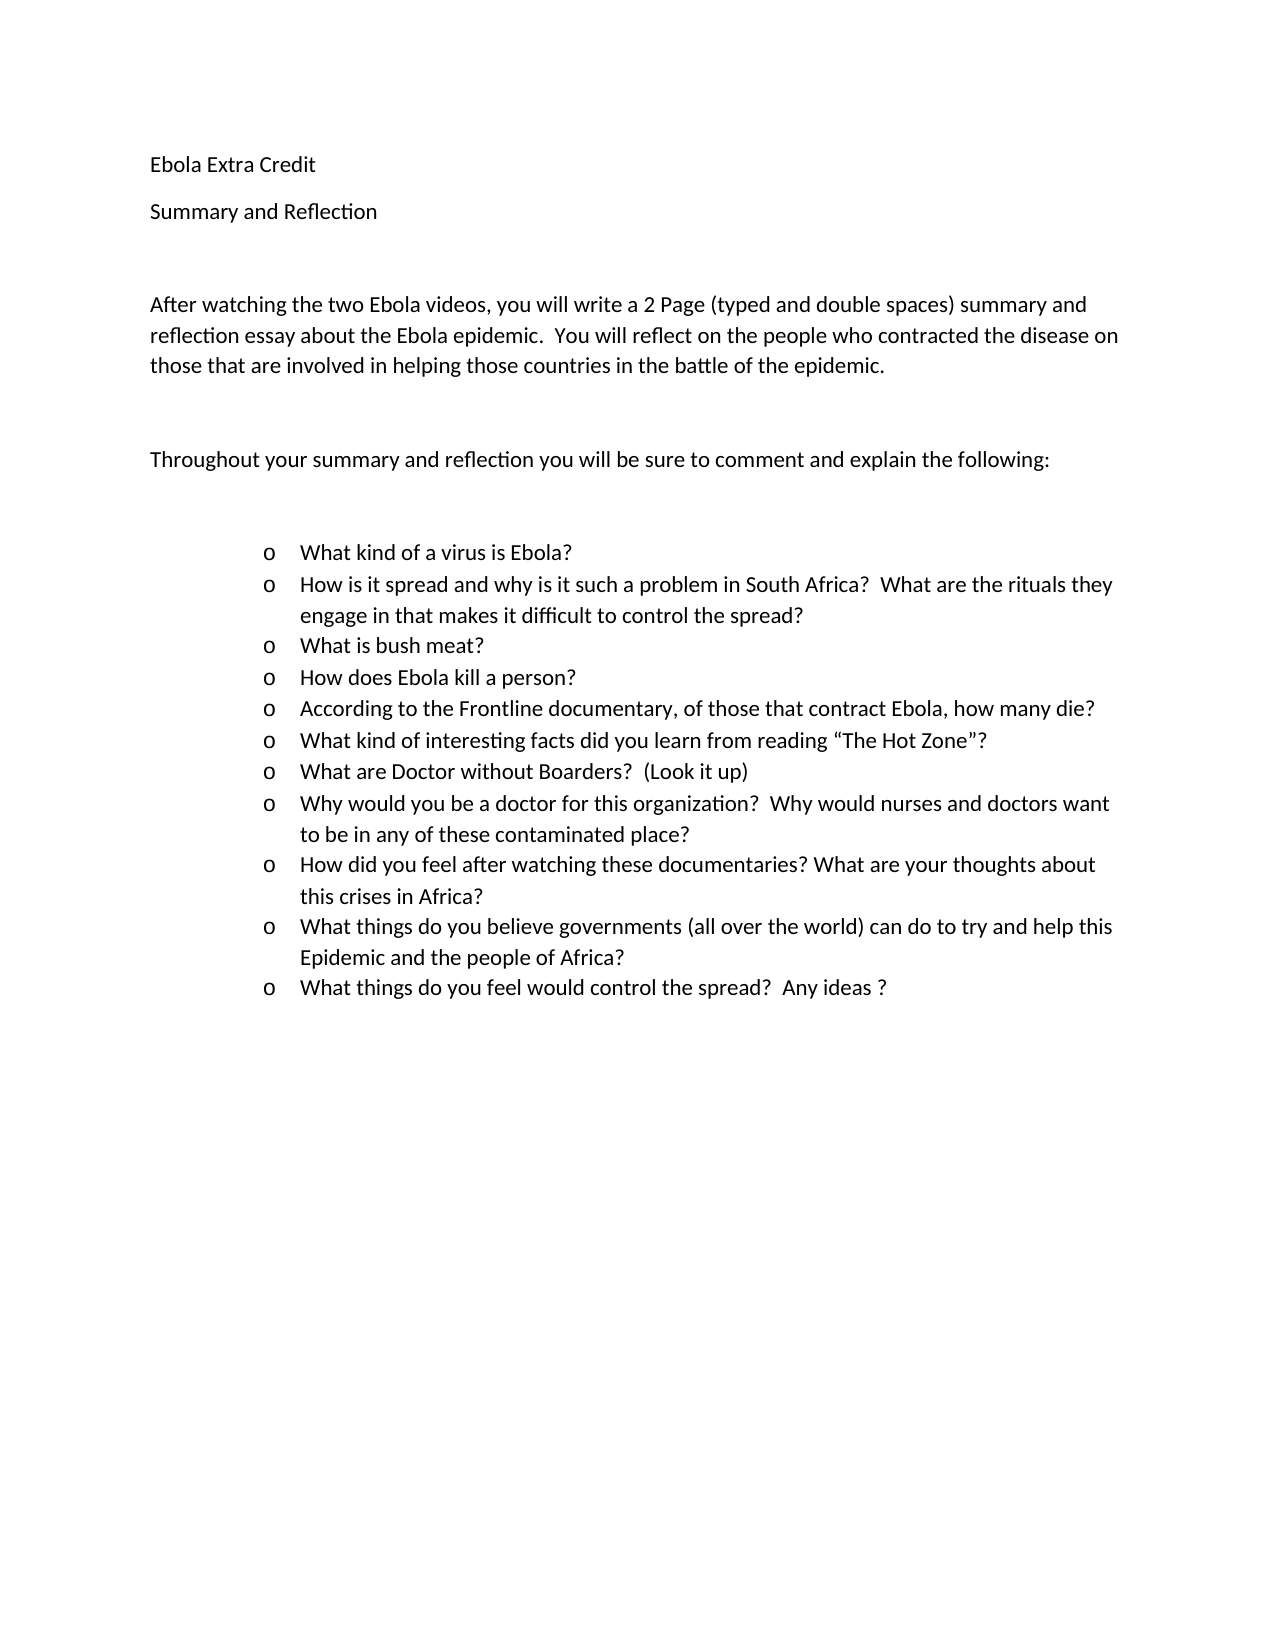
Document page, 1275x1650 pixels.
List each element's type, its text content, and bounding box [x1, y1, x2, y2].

list Why would you be a doctor for this organization? Why would nurses and doctors want to be in any of these contaminated place? [262, 789, 1125, 848]
list How did you feel after watching these documentaries? What are your thoughts about this crises in Africa? [262, 850, 1125, 910]
list What things do you believe governments (all over the world) can do to try and help this Epidemic and the people of Africa? [262, 912, 1125, 971]
list What is bush meat? [262, 632, 1125, 661]
list What are Doctor without Boarders? (Look it up) [262, 757, 1125, 787]
list How is it spread and why is it such a problem in South Africa? What are the rituals they engage in that makes it difficult to control the spread? [262, 570, 1125, 629]
list What things do you feel would control the spread? Any ideas ? [262, 973, 1125, 1003]
list What kind of interesting facts did you learn from reading “The Hot Zone”? [262, 726, 1125, 755]
text Summary and Reflection [150, 197, 1125, 225]
list What kind of a virus is Ebola? [262, 538, 1125, 568]
text Ebola Extra Credit [150, 150, 1125, 178]
list How does Ebola kill a person? [262, 663, 1125, 692]
text After watching the two Ebola videos, you will write a 2 Page (typed and double spaces) summary and reflection essay about the Ebola epidemic. You will reflect on the people who contracted the disease on those that are involved in helping those countries in the battle of the epidemic. [150, 291, 1125, 379]
text Throughout your summary and reflection you will be sure to comment and explain the following: [150, 445, 1125, 473]
list According to the Frontline documentary, of those that contract Ebola, how many die? [262, 694, 1125, 724]
